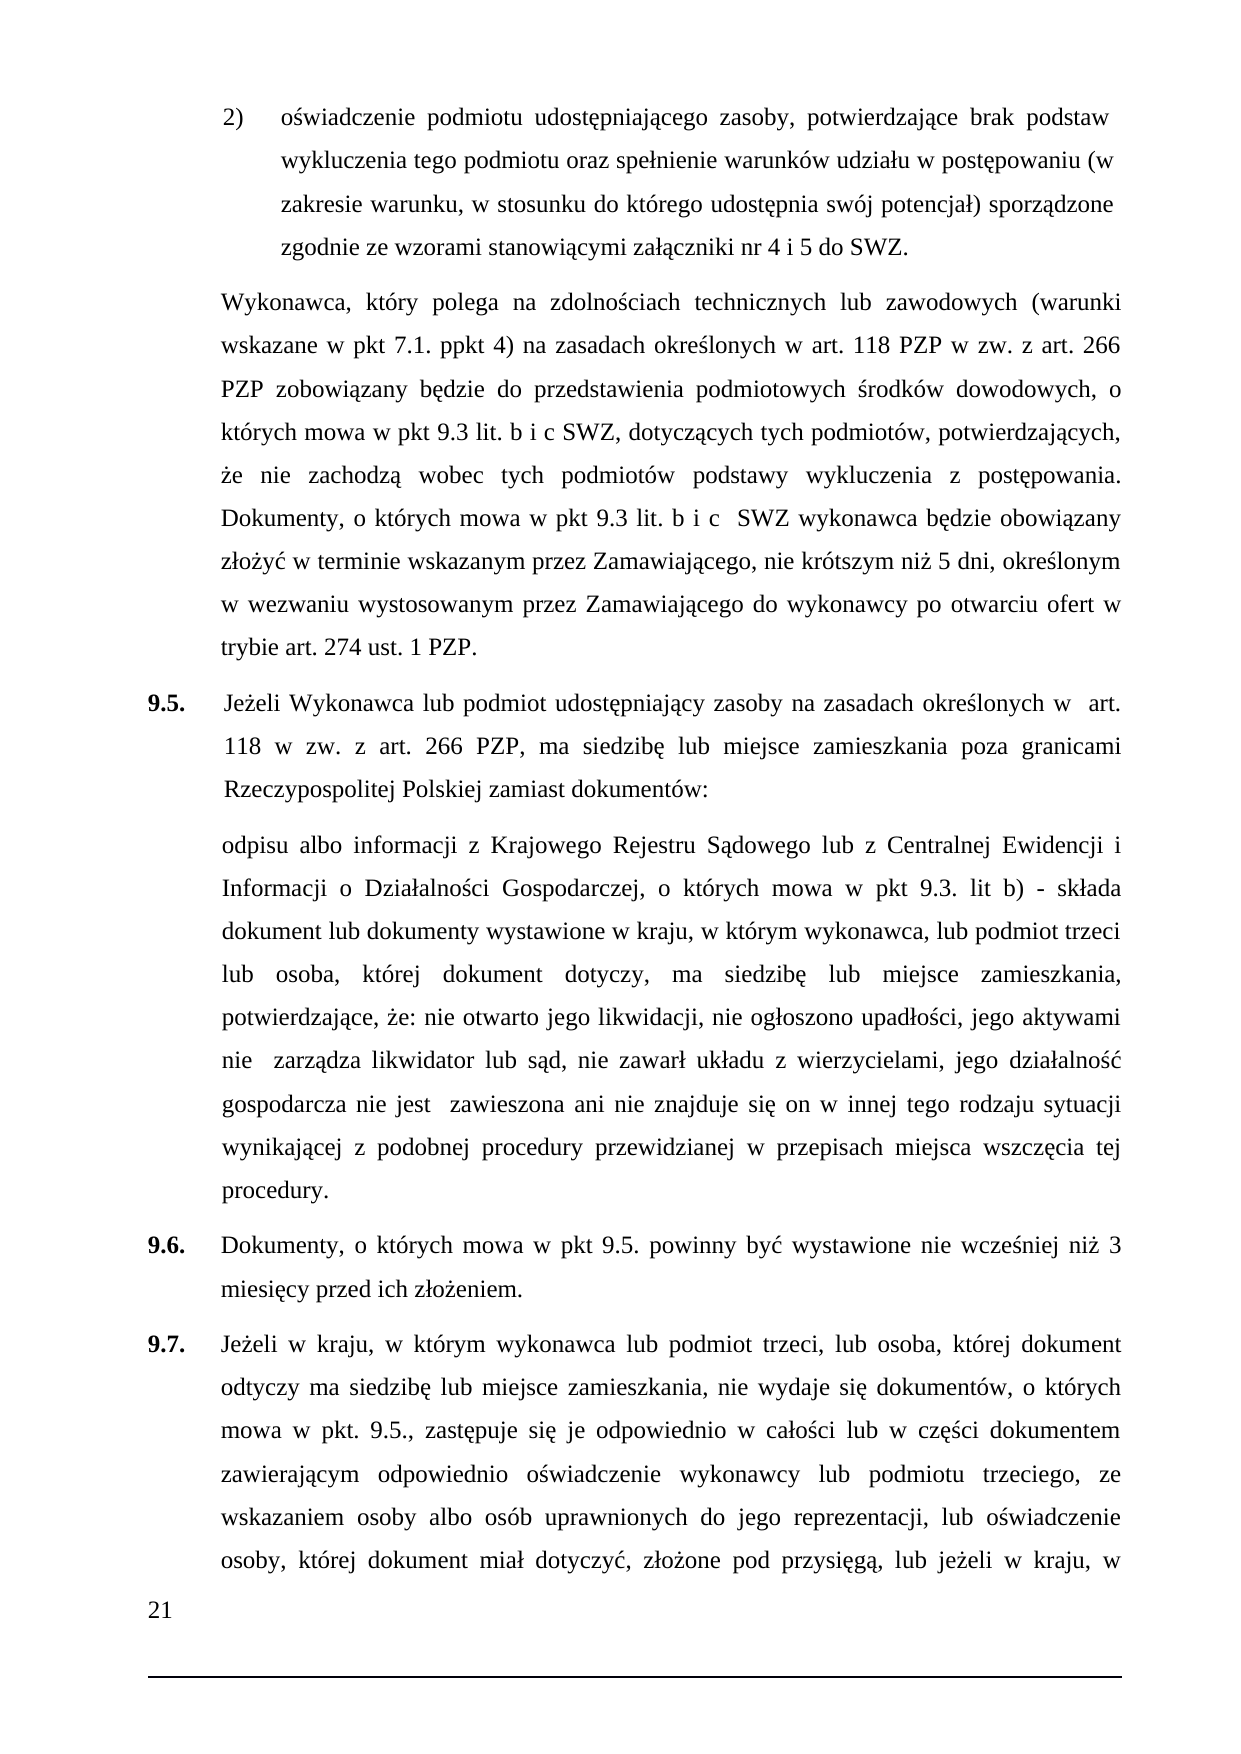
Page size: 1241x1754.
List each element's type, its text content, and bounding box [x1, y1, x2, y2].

text 9.5. Jeżeli Wykonawca lub podmiot udostępniający zasoby na zasadach określonych w art. 118 w zw. z art. 266 PZP, ma siedzibę lub miejsce zamieszkania poza granicami Rzeczypospolitej Polskiej zamiast dokumentów: [148, 688, 1122, 803]
text 2) oświadczenie podmiotu udostępniającego zasoby, potwierdzające brak podstaw wykluczenia tego podmiotu oraz spełnienie warunków udziału w postępowaniu (w zakresie warunku, w stosunku do którego udostępnia swój potencjał) sporządzone zgodnie ze wzorami stanowiącymi załączniki nr 4 i 5 do SWZ. [148, 102, 1122, 261]
text 9.6. Dokumenty, o których mowa w pkt 9.5. powinny być wystawione nie wcześniej niż 3 miesięcy przed ich złożeniem. [148, 1231, 1122, 1302]
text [148, 1329, 1122, 1574]
text odpisu albo informacji z Krajowego Rejestru Sądowego lub z Centralnej Ewidencji i Informacji o Działalności Gospodarczej, o których mowa w pkt 9.3. lit b) - składa dokument lub dokumenty wystawione w kraju, w którym wykonawca, lub podmiot trzeci lub osoba, której dokument dotyczy, ma siedzibę lub miejsce zamieszkania, potwierdzające, że: nie otwarto jego likwidacji, nie ogłoszono upadłości, jego aktywami nie zarządza likwidator lub sąd, nie zawarł układu z wierzycielami, jego działalność gospodarcza nie jest zawieszona ani nie znajduje się on w innej tego rodzaju sytuacji wynikającej z podobnej procedury przewidzianej w przepisach miejsca wszczęcia tej procedury. [222, 830, 1122, 1204]
text Wykonawca, który polega na zdolnościach technicznych lub zawodowych (warunki wskazane w pkt 7.1. ppkt 4) na zasadach określonych w art. 118 PZP w zw. z art. 266 PZP zobowiązany będzie do przedstawienia podmiotowych środków dowodowych, o których mowa w pkt 9.3 lit. b i c SWZ, dotyczących tych podmiotów, potwierdzających, że nie zachodzą wobec tych podmiotów podstawy wykluczenia z postępowania. Dokumenty, o których mowa w pkt 9.3 lit. b i c SWZ wykonawca będzie obowiązany złożyć w terminie wskazanym przez Zamawiającego, nie krótszym niż 5 dni, określonym w wezwaniu wystosowanym przez Zamawiającego do wykonawcy po otwarciu ofert w trybie art. 274 ust. 1 PZP. [221, 287, 1122, 661]
